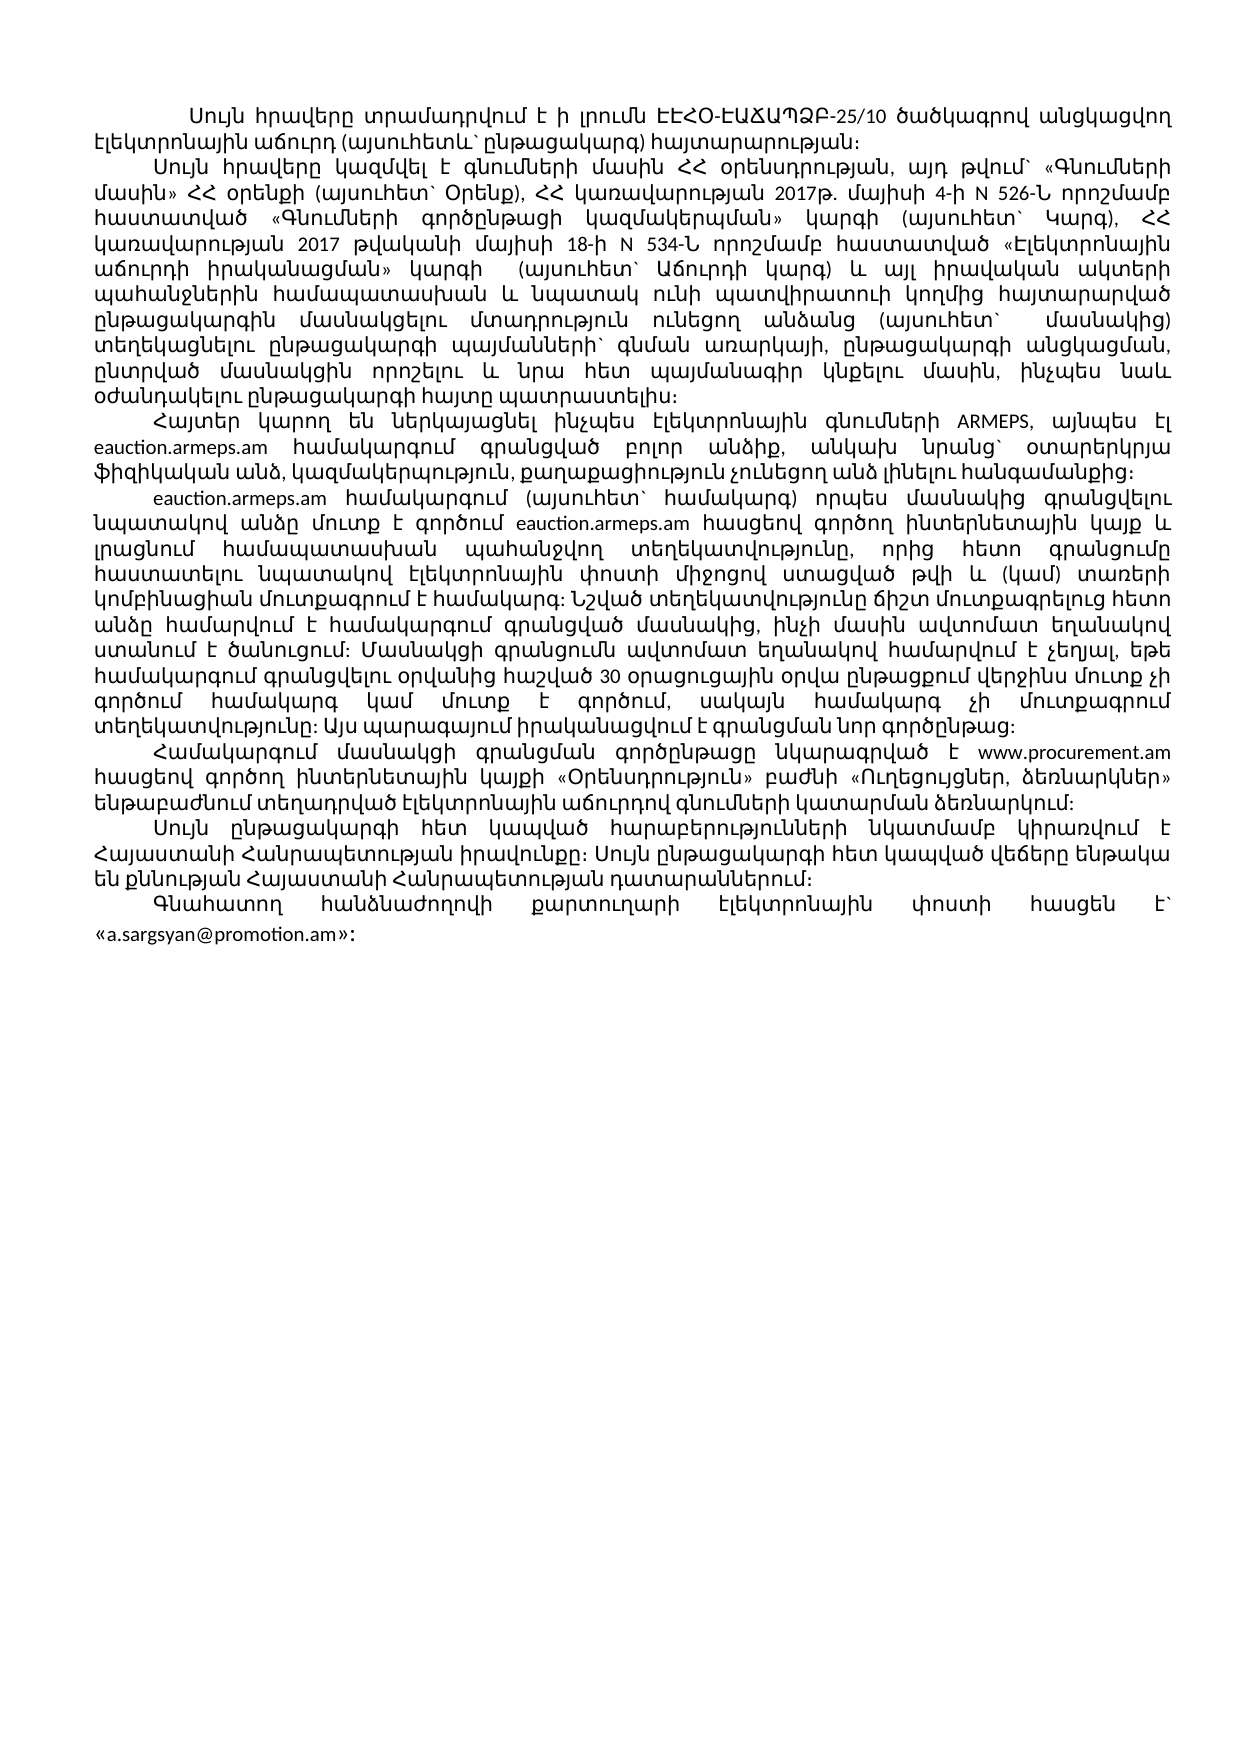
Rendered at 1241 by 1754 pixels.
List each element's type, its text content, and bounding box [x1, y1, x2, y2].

text Համակարգում մասնակցի գրանցման գործընթացը նկարագրված է www.procurement.am հասցեով գործող ինտերնետային կայքի «Օրենսդրություն» բաժնի «Ուղեցույցներ, ձեռնարկներ» ենթաբաժնում տեղադրված էլեկտրոնային աճուրդով գնումների կատարման ձեռնարկում: [94, 739, 1171, 815]
text eauction.armeps.am համակարգում (այսուհետ` համակարգ) որպես մասնակից գրանցվելու նպատակով անձը մուտք է գործում eauction.armeps.am հասցեով գործող ինտերնետային կայք և լրացնում համապատասխան պահանջվող տեղեկատվությունը, որից հետո գրանցումը հաստատելու նպատակով էլեկտրոնային փոստի միջոցով ստացված թվի և (կամ) տառերի կոմբինացիան մուտքագրում է համակարգ: Նշված տեղեկատվությունը ճիշտ մուտքագրելուց հետո անձը համարվում է համակարգում գրանցված մասնակից, ինչի մասին ավտոմատ եղանակով ստանում է ծանուցում: Մասնակցի գրանցումն ավտոմատ եղանակով համարվում է չեղյալ, եթե համակարգում գրանցվելու օրվանից հաշված 30 օրացուցային օրվա ընթացքում վերջինս մուտք չի գործում համակարգ կամ մուտք է գործում, սակայն համակարգ չի մուտքագրում տեղեկատվությունը: Այս պարագայում իրականացվում է գրանցման նոր գործընթաց: [94, 485, 1171, 739]
text Սույն հրավերը կազմվել է գնումների մասին ՀՀ օրենսդրության, այդ թվում` «Գնումների մասին» ՀՀ օրենքի (այսուհետ` Օրենք), ՀՀ կառավարության 2017թ. մայիսի 4-ի N 526-Ն որոշմամբ հաստատված «Գնումների գործընթացի կազմակերպման» կարգի (այսուհետ` Կարգ), ՀՀ կառավարության 2017 թվականի մայիսի 18-ի N 534-Ն որոշմամբ հաստատված «Էլեկտրոնային աճուրդի իրականացման» կարգի (այսուհետ` Աճուրդի կարգ) և այլ իրավական ակտերի պահանջներին համապատասխան և նպատակ ունի պատվիրատուի կողմից հայտարարված ընթացակարգին մասնակցելու մտադրություն ունեցող անձանց (այսուհետ` մասնակից) տեղեկացնելու ընթացակարգի պայմանների` գնման առարկայի, ընթացակարգի անցկացման, ընտրված մասնակցին որոշելու և նրա հետ պայմանագիր կնքելու մասին, ինչպես նաև օժանդակելու ընթացակարգի հայտը պատրաստելիս։ [94, 154, 1171, 409]
text Սույն հրավերը տրամադրվում է ի լրումն ԷԷՀՕ-ԷԱՃԱՊՁԲ-25/10 ծածկագրով անցկացվող էլեկտրոնային աճուրդ (այսուհետև` ընթացակարգ) հայտարարության։ [94, 104, 1171, 154]
text Հայտեր կարող են ներկայացնել ինչպես էլեկտրոնային գնումների ARMEPS, այնպես էլ eauction.armeps.am համակարգում գրանցված բոլոր անձիք, անկախ նրանց` օտարերկրյա ֆիզիկական անձ, կազմակերպություն, քաղաքացիություն չունեցող անձ լինելու հանգամանքից։ [94, 409, 1171, 485]
text Գնահատող հանձնաժողովի քարտուղարի էլեկտրոնային փոստի հասցեն է` «a.sargsyan@promotion.am»: [94, 892, 1171, 948]
text Սույն ընթացակարգի հետ կապված հարաբերությունների նկատմամբ կիրառվում է Հայաստանի Հանրապետության իրավունքը։ Սույն ընթացակարգի հետ կապված վեճերը ենթակա են քննության Հայաստանի Հանրապետության դատարաններում։ [94, 815, 1171, 892]
